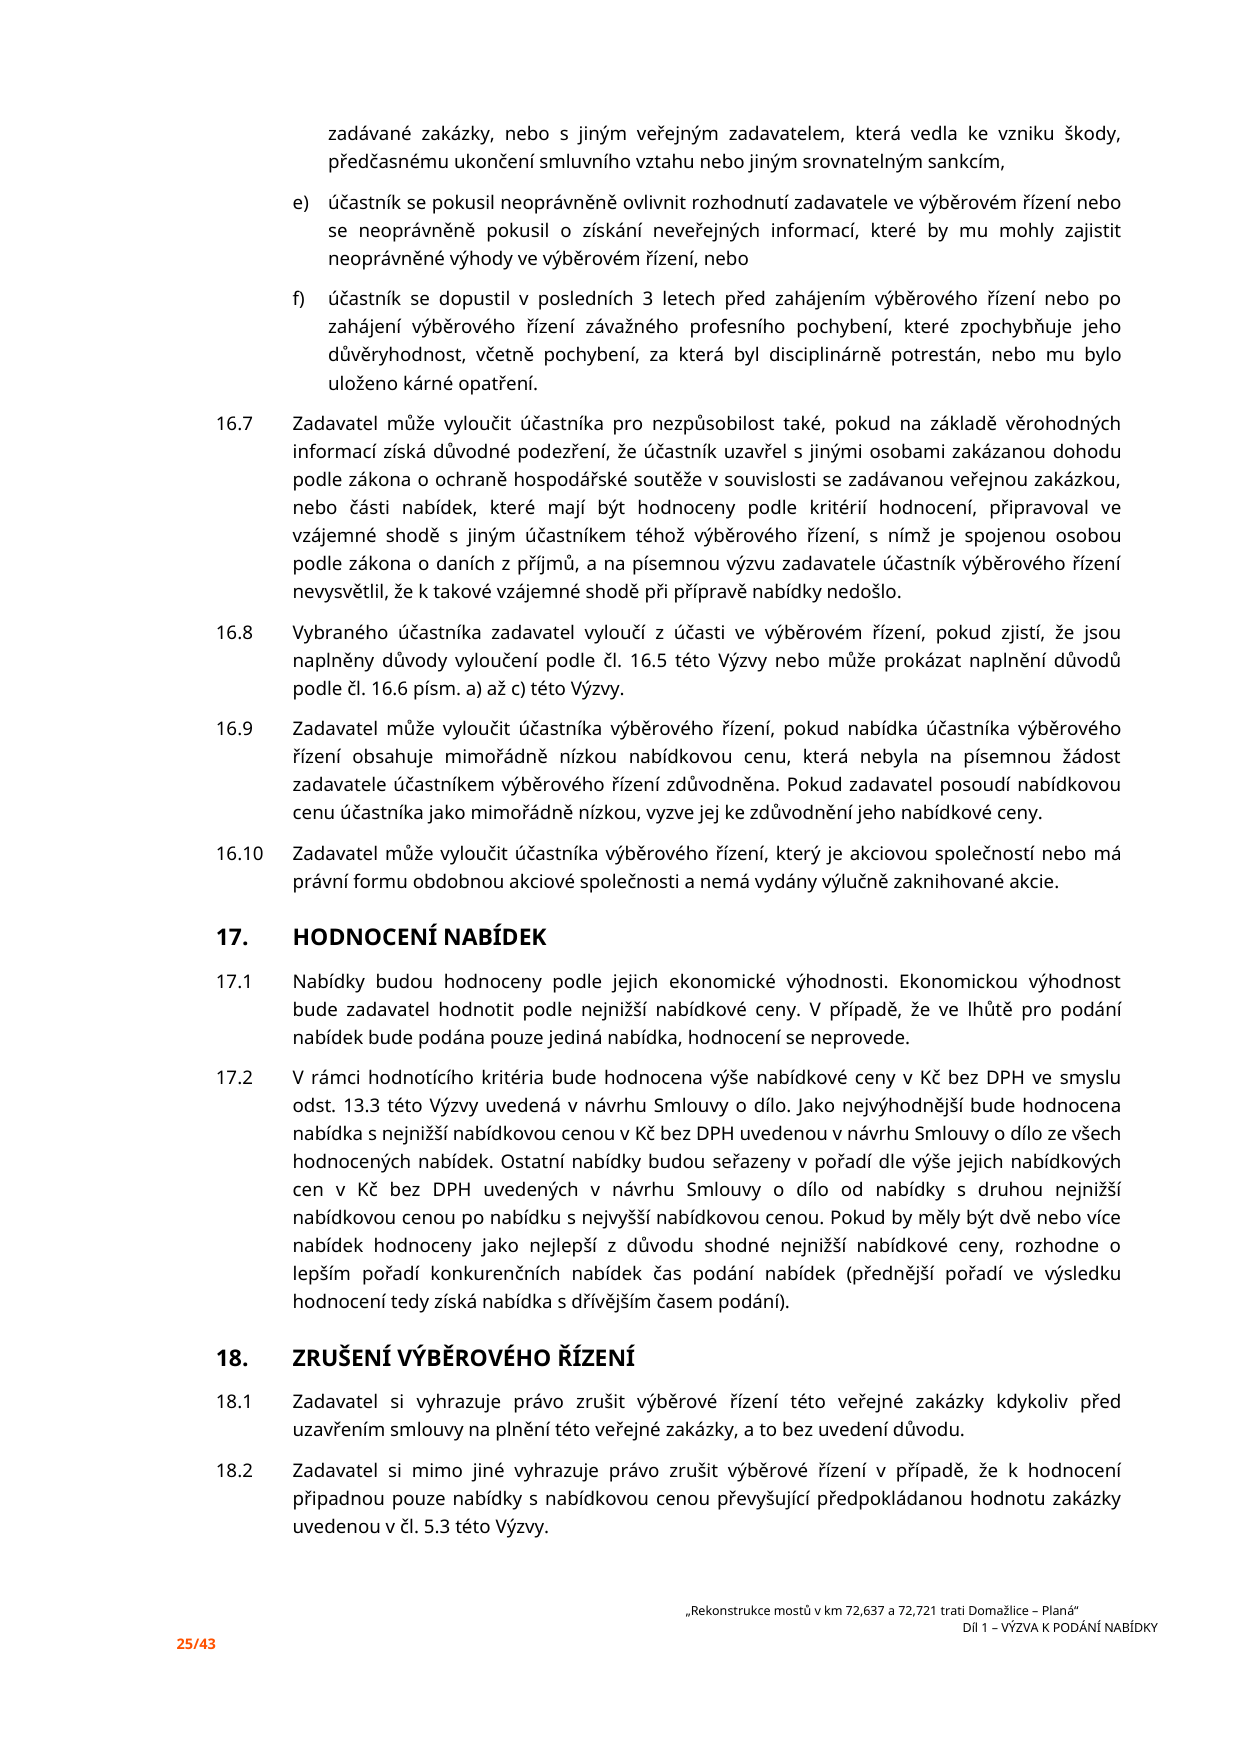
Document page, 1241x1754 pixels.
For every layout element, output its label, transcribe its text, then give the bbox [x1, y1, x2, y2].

list účastník se pokusil neoprávněně ovlivnit rozhodnutí zadavatele ve výběrovém řízení nebo se neoprávněně pokusil o získání neveřejných informací, které by mu mohly zajistit neoprávněné výhody ve výběrovém řízení, nebo [292, 189, 1122, 271]
text Vybraného účastníka zadavatel vyloučí z účasti ve výběrovém řízení, pokud zjistí, že jsou naplněny důvody vyloučení podle čl. 16.5 této Výzvy nebo může prokázat naplnění důvodů podle čl. 16.6 písm. a) až c) této Výzvy. [216, 619, 1122, 701]
text Zadavatel může vyloučit účastníka výběrového řízení, který je akciovou společností nebo má právní formu obdobnou akciové společnosti a nemá vydány výlučně zaknihované akcie. [216, 840, 1122, 894]
text Nabídky budou hodnoceny podle jejich ekonomické výhodnosti. Ekonomickou výhodnost bude zadavatel hodnotit podle nejnižší nabídkové ceny. V případě, že ve lhůtě pro podání nabídek bude podána pouze jediná nabídka, hodnocení se neprovede. [216, 968, 1122, 1049]
text Zadavatel si mimo jiné vyhrazuje právo zrušit výběrové řízení v případě, že k hodnocení připadnou pouze nabídky s nabídkovou cenou převyšující předpokládanou hodnotu zakázky uvedenou v čl. 5.3 této Výzvy. [216, 1457, 1122, 1539]
text Zadavatel může vyloučit účastníka výběrového řízení, pokud nabídka účastníka výběrového řízení obsahuje mimořádně nízkou nabídkovou cenu, která nebyla na písemnou žádost zadavatele účastníkem výběrového řízení zdůvodněna. Pokud zadavatel posoudí nabídkovou cenu účastníka jako mimořádně nízkou, vyzve jej ke zdůvodnění jeho nabídkové ceny. [216, 716, 1122, 825]
text ZRUŠENÍ VÝBĚROVÉHO ŘÍZENÍ [216, 1342, 1122, 1373]
text Zadavatel si vyhrazuje právo zrušit výběrové řízení této veřejné zakázky kdykoliv před uzavřením smlouvy na plnění této veřejné zakázky, a to bez uvedení důvodu. [216, 1389, 1122, 1442]
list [292, 121, 1122, 174]
text Zadavatel může vyloučit účastníka pro nezpůsobilost také, pokud na základě věrohodných informací získá důvodné podezření, že účastník uzavřel s jinými osobami zakázanou dohodu podle zákona o ochraně hospodářské soutěže v souvislosti se zadávanou veřejnou zakázkou, nebo části nabídek, které mají být hodnoceny podle kritérií hodnocení, připravoval ve vzájemné shodě s jiným účastníkem téhož výběrového řízení, s nímž je spojenou osobou podle zákona o daních z příjmů, a na písemnou výzvu zadavatele účastník výběrového řízení nevysvětlil, že k takové vzájemné shodě při přípravě nabídky nedošlo. [216, 410, 1122, 604]
text HODNOCENÍ NABÍDEK [216, 921, 1122, 952]
text V rámci hodnotícího kritéria bude hodnocena výše nabídkové ceny v Kč bez DPH ve smyslu odst. 13.3 této Výzvy uvedená v návrhu Smlouvy o dílo. Jako nejvýhodnější bude hodnocena nabídka s nejnižší nabídkovou cenou v Kč bez DPH uvedenou v návrhu Smlouvy o dílo ze všech hodnocených nabídek. Ostatní nabídky budou seřazeny v pořadí dle výše jejich nabídkových cen v Kč bez DPH uvedených v návrhu Smlouvy o dílo od nabídky s druhou nejnižší nabídkovou cenou po nabídku s nejvyšší nabídkovou cenou. Pokud by měly být dvě nebo více nabídek hodnoceny jako nejlepší z důvodu shodné nejnižší nabídkové ceny, rozhodne o lepším pořadí konkurenčních nabídek čas podání nabídek (přednější pořadí ve výsledku hodnocení tedy získá nabídka s dřívějším časem podání). [216, 1064, 1122, 1314]
list účastník se dopustil v posledních 3 letech před zahájením výběrového řízení nebo po zahájení výběrového řízení závažného profesního pochybení, které zpochybňuje jeho důvěryhodnost, včetně pochybení, za která byl disciplinárně potrestán, nebo mu bylo uloženo kárné opatření. [292, 286, 1122, 395]
